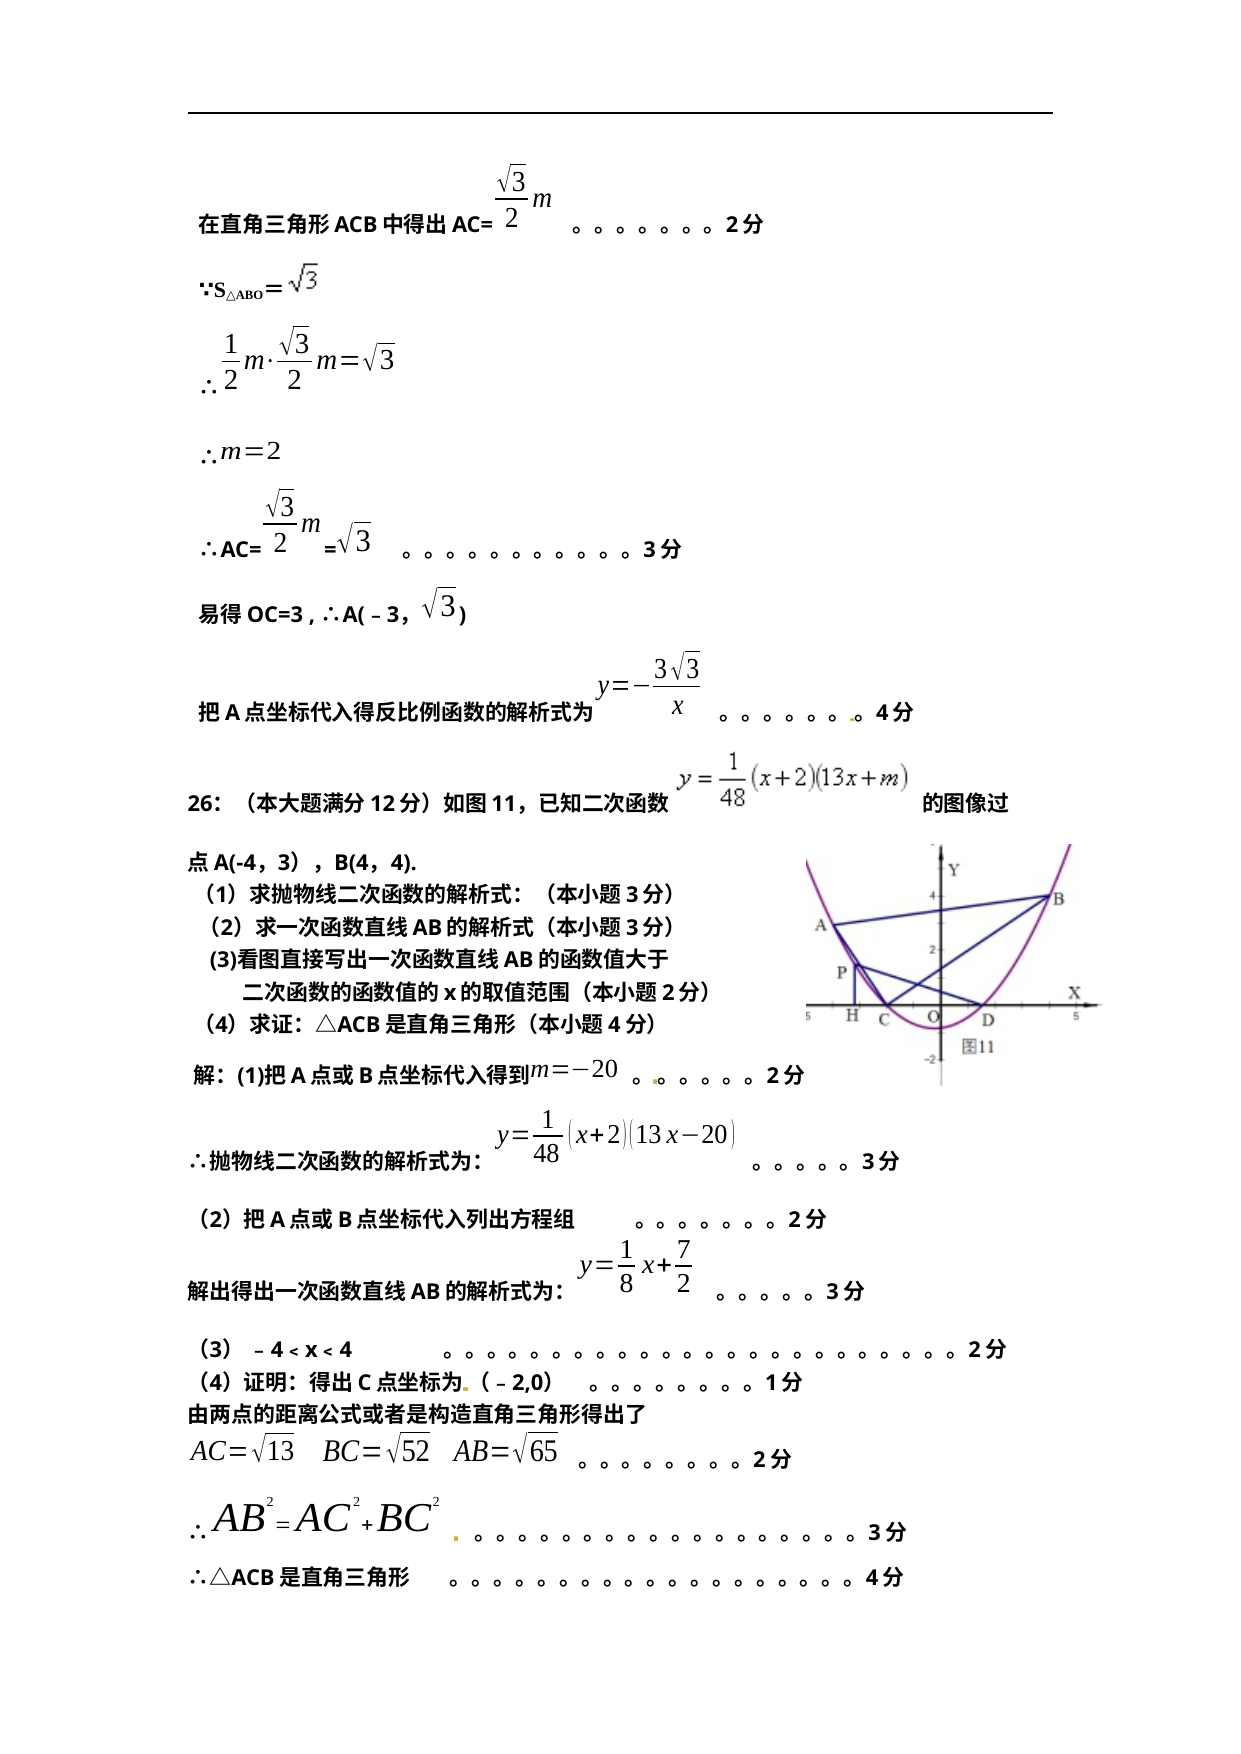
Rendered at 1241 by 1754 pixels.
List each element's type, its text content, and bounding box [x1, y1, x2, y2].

text （2）求一次函数直线AB的解析式（本小题3分） [187, 909, 806, 942]
picture [674, 746, 912, 811]
text 把A点坐标代入得反比例函数的解析式为 。。。。。。。4分 [198, 649, 1053, 747]
text 在直角三角形ACB中得出AC= 。。。。。。。2分 [198, 162, 1053, 259]
picture [806, 844, 1104, 1086]
text ∴ [198, 422, 1053, 487]
text ∴抛物线二次函数的解析式为： 。。。。。3分 [187, 1104, 1053, 1202]
text 易得OC=3 , ∴A(﹣3，) [198, 584, 1053, 649]
text ∴ 。。。。。。。。。。。。。。。。。。3分 [187, 1494, 1053, 1559]
text 由两点的距离公式或者是构造直角三角形得出了 [187, 1397, 1053, 1429]
text （2）把A点或B点坐标代入列出方程组 。。。。。。。2分 [187, 1202, 1053, 1234]
text ∵S△ABO＝ [198, 259, 1053, 324]
text （3） ﹣4﹤x﹤4 。。。。。。。。。。。。。。。。。。。。。。。。2分 [187, 1332, 1053, 1364]
text 26：（本大题满分12分）如图11，已知二次函数 的图像过 [187, 747, 1053, 844]
text 。。。。。。。。2分 [187, 1429, 1053, 1494]
text （1）求抛物线二次函数的解析式：（本小题3分） [187, 877, 806, 909]
text ∴ [198, 324, 1053, 422]
text 解出得出一次函数直线AB的解析式为： 。。。。。3分 [187, 1234, 1053, 1332]
text 解：(1)把A点或B点坐标代入得到 。。。。。。2分 [187, 1039, 1053, 1104]
text （4）证明：得出C点坐标为（﹣2,0） 。。。。。。。。1分 [187, 1364, 1053, 1397]
text ∴△ACB是直角三角形 。。。。。。。。。。。。。。。。。。。4分 [187, 1559, 1053, 1592]
text ∴AC== 。。。。。。。。。。。3分 [198, 487, 1053, 584]
text 二次函数的函数值的x的取值范围（本小题2分） [187, 974, 806, 1007]
text （4）求证：△ACB是直角三角形（本小题4分） [187, 1007, 806, 1039]
text 点A(-4，3），B(4，4). [187, 844, 806, 877]
text (3)看图直接写出一次函数直线AB的函数值大于 [187, 942, 806, 974]
picture [284, 259, 323, 297]
